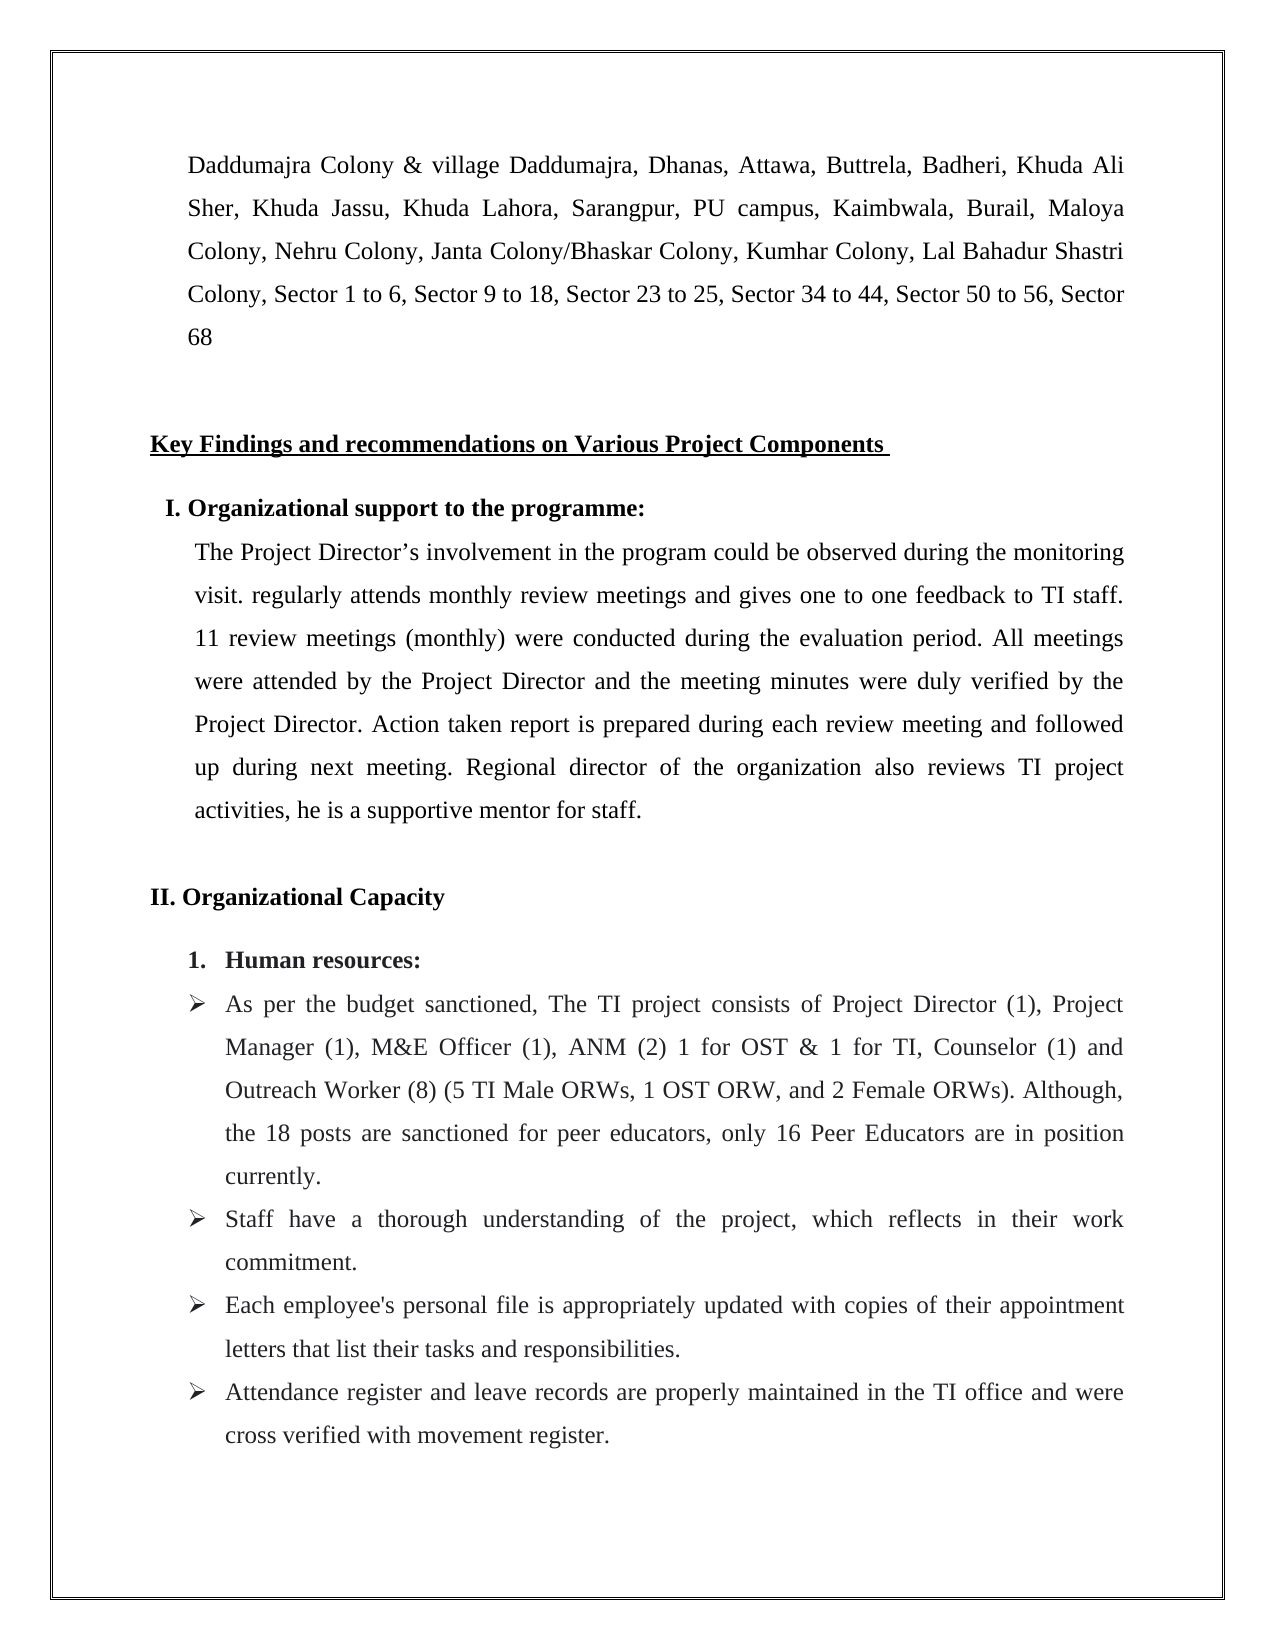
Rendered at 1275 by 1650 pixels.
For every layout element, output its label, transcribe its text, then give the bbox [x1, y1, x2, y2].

text Key Findings and recommendations on Various Project Components [150, 429, 1125, 458]
text Daddumajra Colony & village Daddumajra, Dhanas, Attawa, Buttrela, Badheri, Khuda Ali Sher, Khuda Jassu, Khuda Lahora, Sarangpur, PU campus, Kaimbwala, Burail, Maloya Colony, Nehru Colony, Janta Colony/Bhaskar Colony, Kumhar Colony, Lal Bahadur Shastri Colony, Sector 1 to 6, Sector 9 to 18, Sector 23 to 25, Sector 34 to 44, Sector 50 to 56, Sector 68 [187, 150, 1125, 351]
list Organizational support to the programme: [165, 493, 1125, 522]
text The Project Director’s involvement in the program could be observed during the monitoring visit. regularly attends monthly review meetings and gives one to one feedback to TI staff. 11 review meetings (monthly) were conducted during the evaluation period. All meetings were attended by the Project Director and the meeting minutes were duly verified by the Project Director. Action taken report is prepared during each review meeting and followed up during next meeting. Regional director of the organization also reviews TI project activities, he is a supportive mentor for staff. [194, 537, 1125, 824]
text II. Organizational Capacity [150, 882, 1125, 910]
list Staff have a thorough understanding of the project, which reflects in their work commitment. [187, 1204, 1125, 1276]
list Human resources: [187, 946, 1125, 974]
list Each employee's personal file is appropriately updated with copies of their appointment letters that list their tasks and responsibilities. [187, 1291, 1125, 1362]
list As per the budget sanctioned, The TI project consists of Project Director (1), Project Manager (1), M&E Officer (1), ANM (2) 1 for OST & 1 for TI, Counselor (1) and Outreach Worker (8) (5 TI Male ORWs, 1 OST ORW, and 2 Female ORWs). Although, the 18 posts are sanctioned for peer educators, only 16 Peer Educators are in position currently. [187, 989, 1125, 1190]
list Attendance register and leave records are properly maintained in the TI office and were cross verified with movement register. [187, 1377, 1125, 1449]
